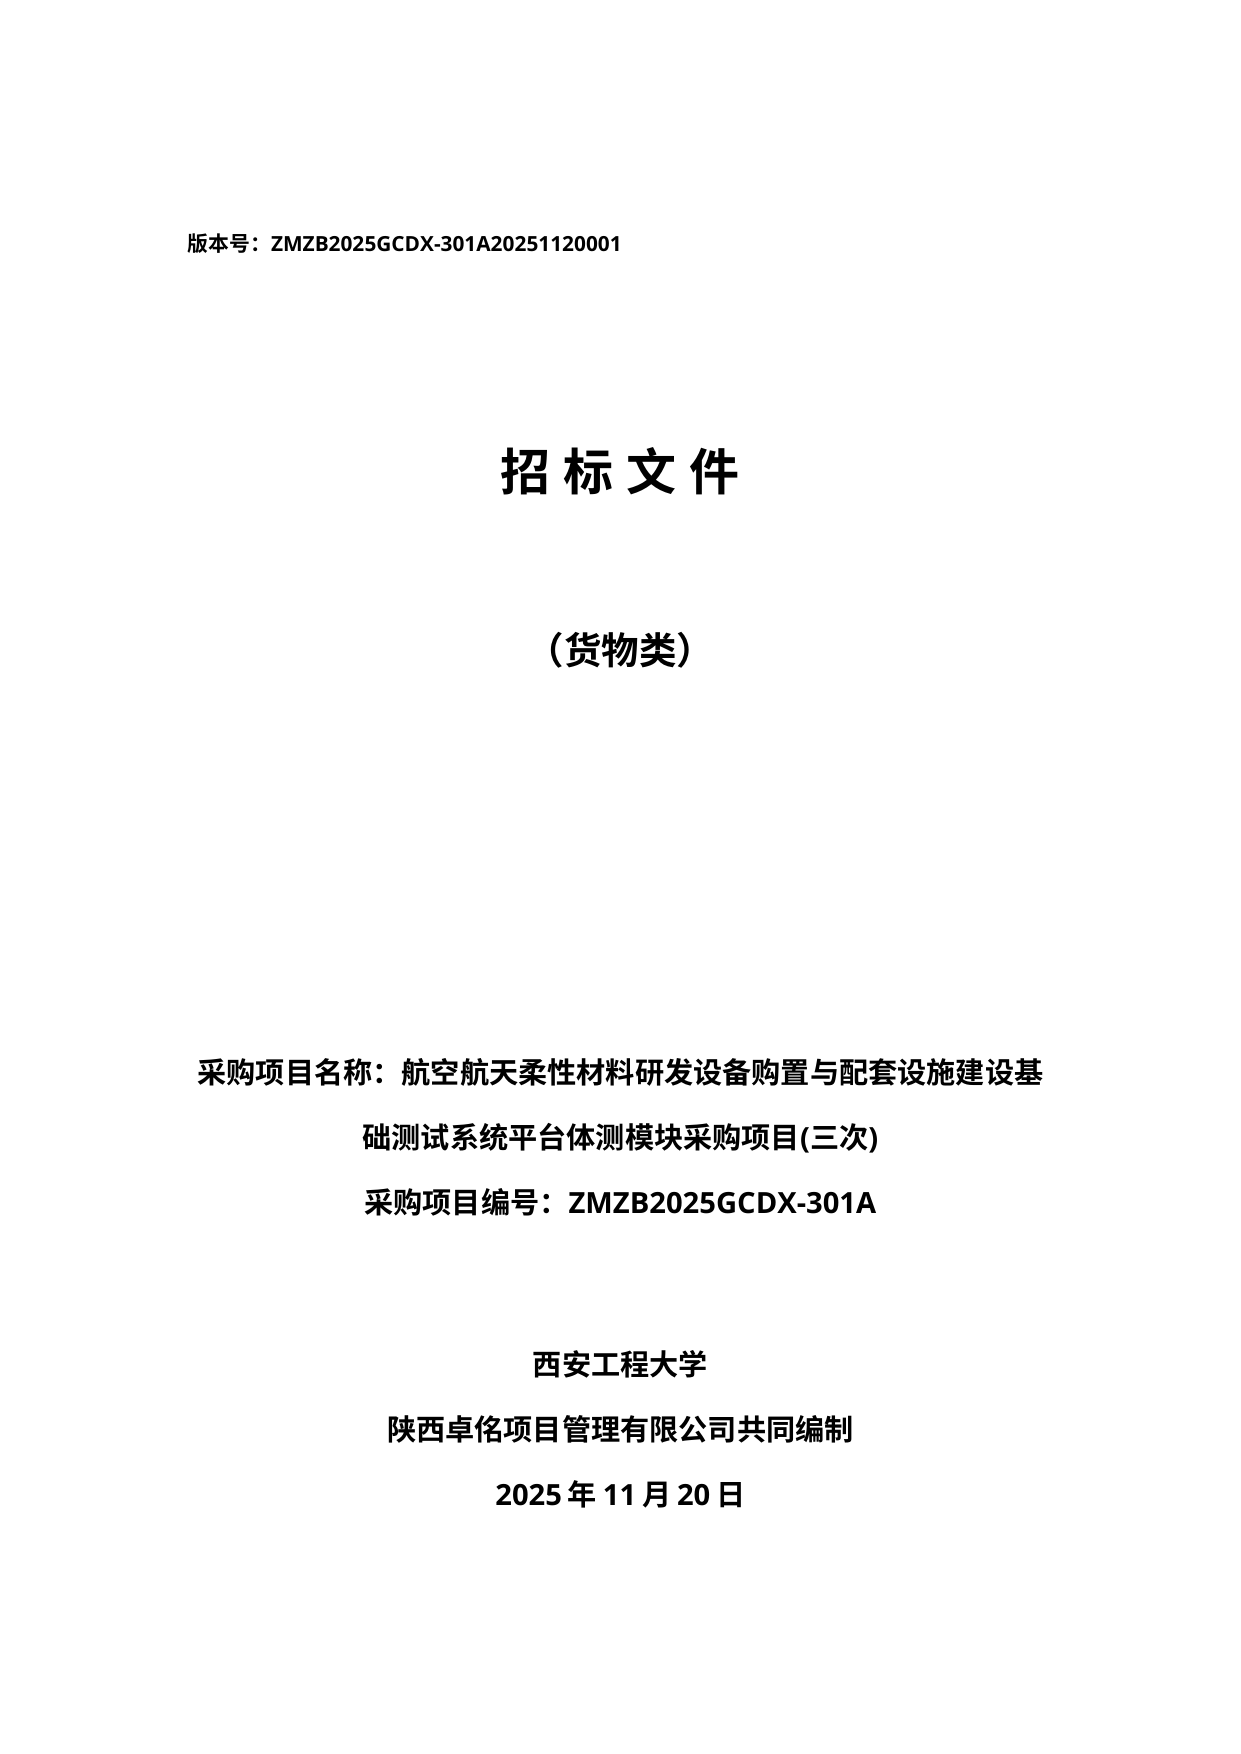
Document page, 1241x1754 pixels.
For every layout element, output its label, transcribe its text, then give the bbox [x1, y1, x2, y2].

text 2025年11月20日 [187, 1462, 1053, 1527]
text 陕西卓佲项目管理有限公司共同编制 [187, 1397, 1053, 1462]
text （货物类） [187, 617, 1053, 1039]
text 采购项目编号：ZMZB2025GCDX-301A [187, 1169, 1053, 1332]
text 西安工程大学 [187, 1332, 1053, 1397]
text 招 标 文 件 [187, 422, 1053, 617]
text 版本号：ZMZB2025GCDX-301A20251120001 [187, 227, 1053, 422]
text 采购项目名称：航空航天柔性材料研发设备购置与配套设施建设基础测试系统平台体测模块采购项目(三次) [187, 1039, 1053, 1169]
